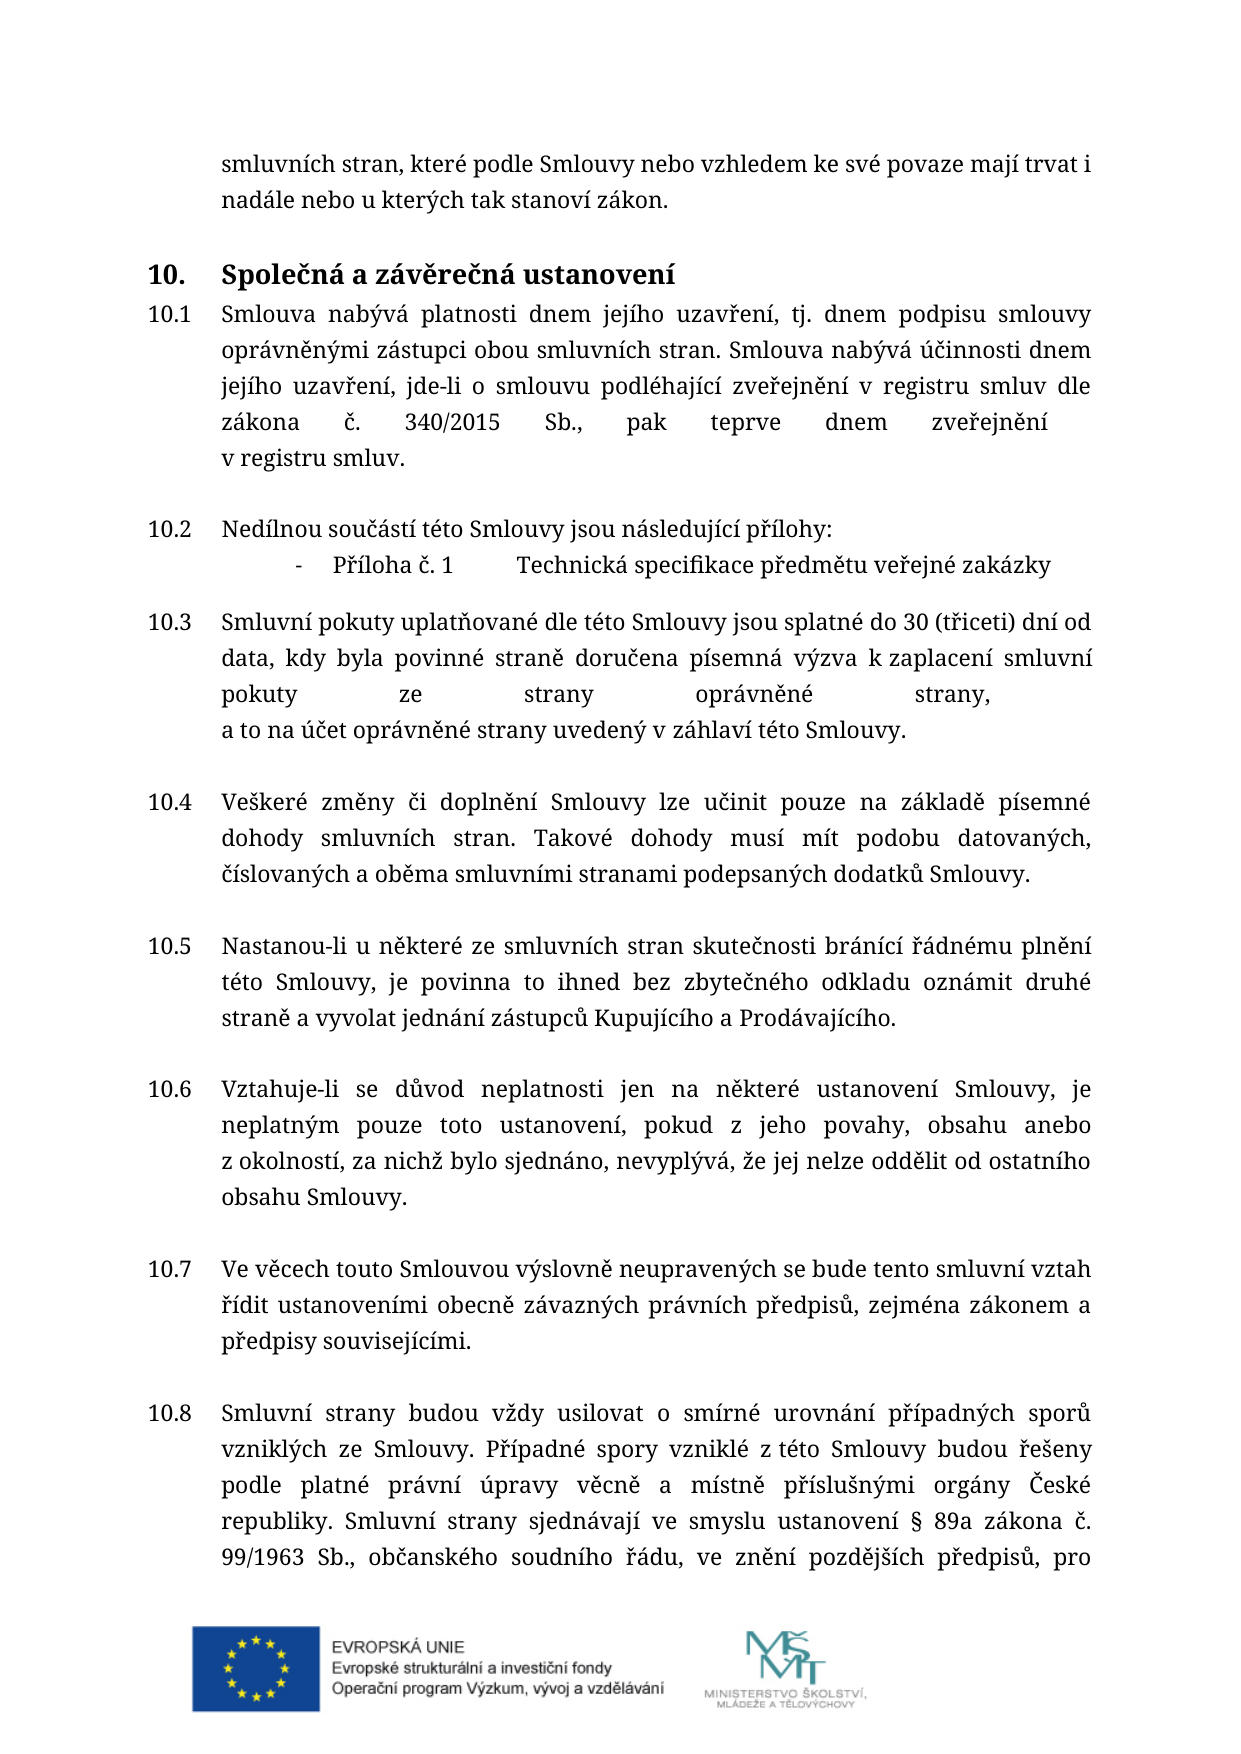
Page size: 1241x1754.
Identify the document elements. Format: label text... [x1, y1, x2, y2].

text 10. Společná a závěrečná ustanovení [148, 255, 1093, 292]
text 10.5 Nastanou-li u některé ze smluvních stran skutečnosti bránící řádnému plnění této Smlouvy, je povinna to ihned bez zbytečného odkladu oznámit druhé straně a vyvolat jednání zástupců Kupujícího a Prodávajícího. [148, 929, 1093, 1033]
text 10.4 Veškeré změny či doplnění Smlouvy lze učinit pouze na základě písemné dohody smluvních stran. Takové dohody musí mít podobu datovaných, číslovaných a oběma smluvními stranami podepsaných dodatků Smlouvy. [148, 786, 1093, 889]
picture [147, 1585, 904, 1754]
text 10.3 Smluvní pokuty uplatňované dle této Smlouvy jsou splatné do 30 (třiceti) dní od data, kdy byla povinné straně doručena písemná výzva k zaplacení smluvní pokuty ze strany oprávněné strany, a to na účet oprávněné strany uvedený v záhlaví této Smlouvy. [148, 606, 1093, 745]
list Příloha č. 1 Technická specifikace předmětu veřejné zakázky [295, 549, 1093, 581]
text 10.2 Nedílnou součástí této Smlouvy jsou následující přílohy: [148, 513, 1093, 545]
text 10.1 Smlouva nabývá platnosti dnem jejího uzavření, tj. dnem podpisu smlouvy oprávněnými zástupci obou smluvních stran. Smlouva nabývá účinnosti dnem jejího uzavření, jde-li o smlouvu podléhající zveřejnění v registru smluv dle zákona č. 340/2015 Sb., pak teprve dnem zveřejnění v registru smluv. [148, 298, 1093, 473]
text 10.7 Ve věcech touto Smlouvou výslovně neupravených se bude tento smluvní vztah řídit ustanoveními obecně závazných právních předpisů, zejména zákonem a předpisy souvisejícími. [148, 1253, 1093, 1356]
text 10.6 Vztahuje-li se důvod neplatnosti jen na některé ustanovení Smlouvy, je neplatným pouze toto ustanovení, pokud z jeho povahy, obsahu anebo z okolností, za nichž bylo sjednáno, nevyplývá, že jej nelze oddělit od ostatního obsahu Smlouvy. [148, 1073, 1093, 1212]
